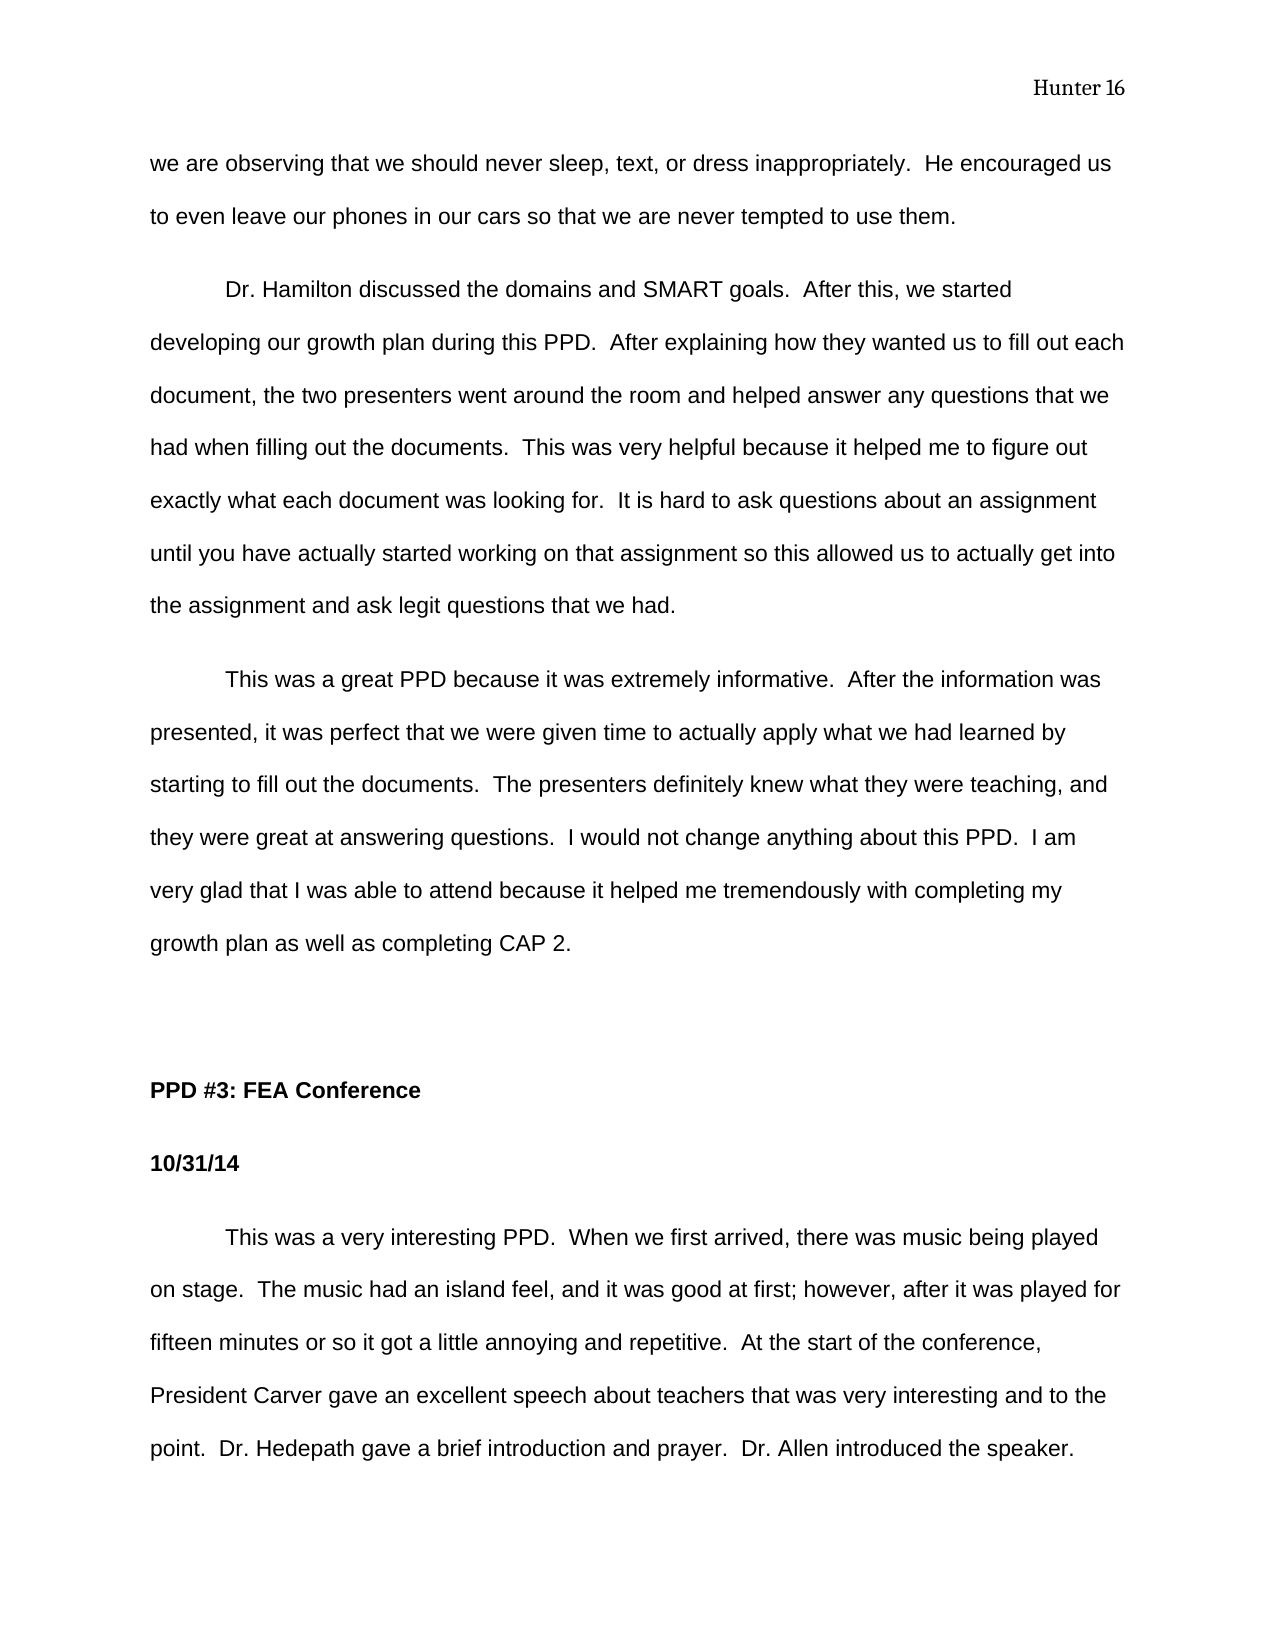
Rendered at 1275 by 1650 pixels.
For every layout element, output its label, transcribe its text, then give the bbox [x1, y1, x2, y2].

text This was a great PPD because it was extremely informative. After the information was presented, it was perfect that we were given time to actually apply what we had learned by starting to fill out the documents. The presenters definitely knew what they were teaching, and they were great at answering questions. I would not change anything about this PPD. I am very glad that I was able to attend because it helped me tremendously with completing my growth plan as well as completing CAP 2. [150, 666, 1125, 956]
text Dr. Hamilton discussed the domains and SMART goals. After this, we started developing our growth plan during this PPD. After explaining how they wanted us to fill out each document, the two presenters went around the room and helped answer any questions that we had when filling out the documents. This was very helpful because it helped me to figure out exactly what each document was looking for. It is hard to ask questions about an assignment until you have actually started working on that assignment so this allowed us to actually get into the assignment and ask legit questions that we had. [150, 276, 1125, 619]
text PPD #3: FEA Conference [150, 1077, 1125, 1103]
text 10/31/14 [150, 1150, 1125, 1177]
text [150, 1224, 1125, 1461]
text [150, 150, 1125, 229]
